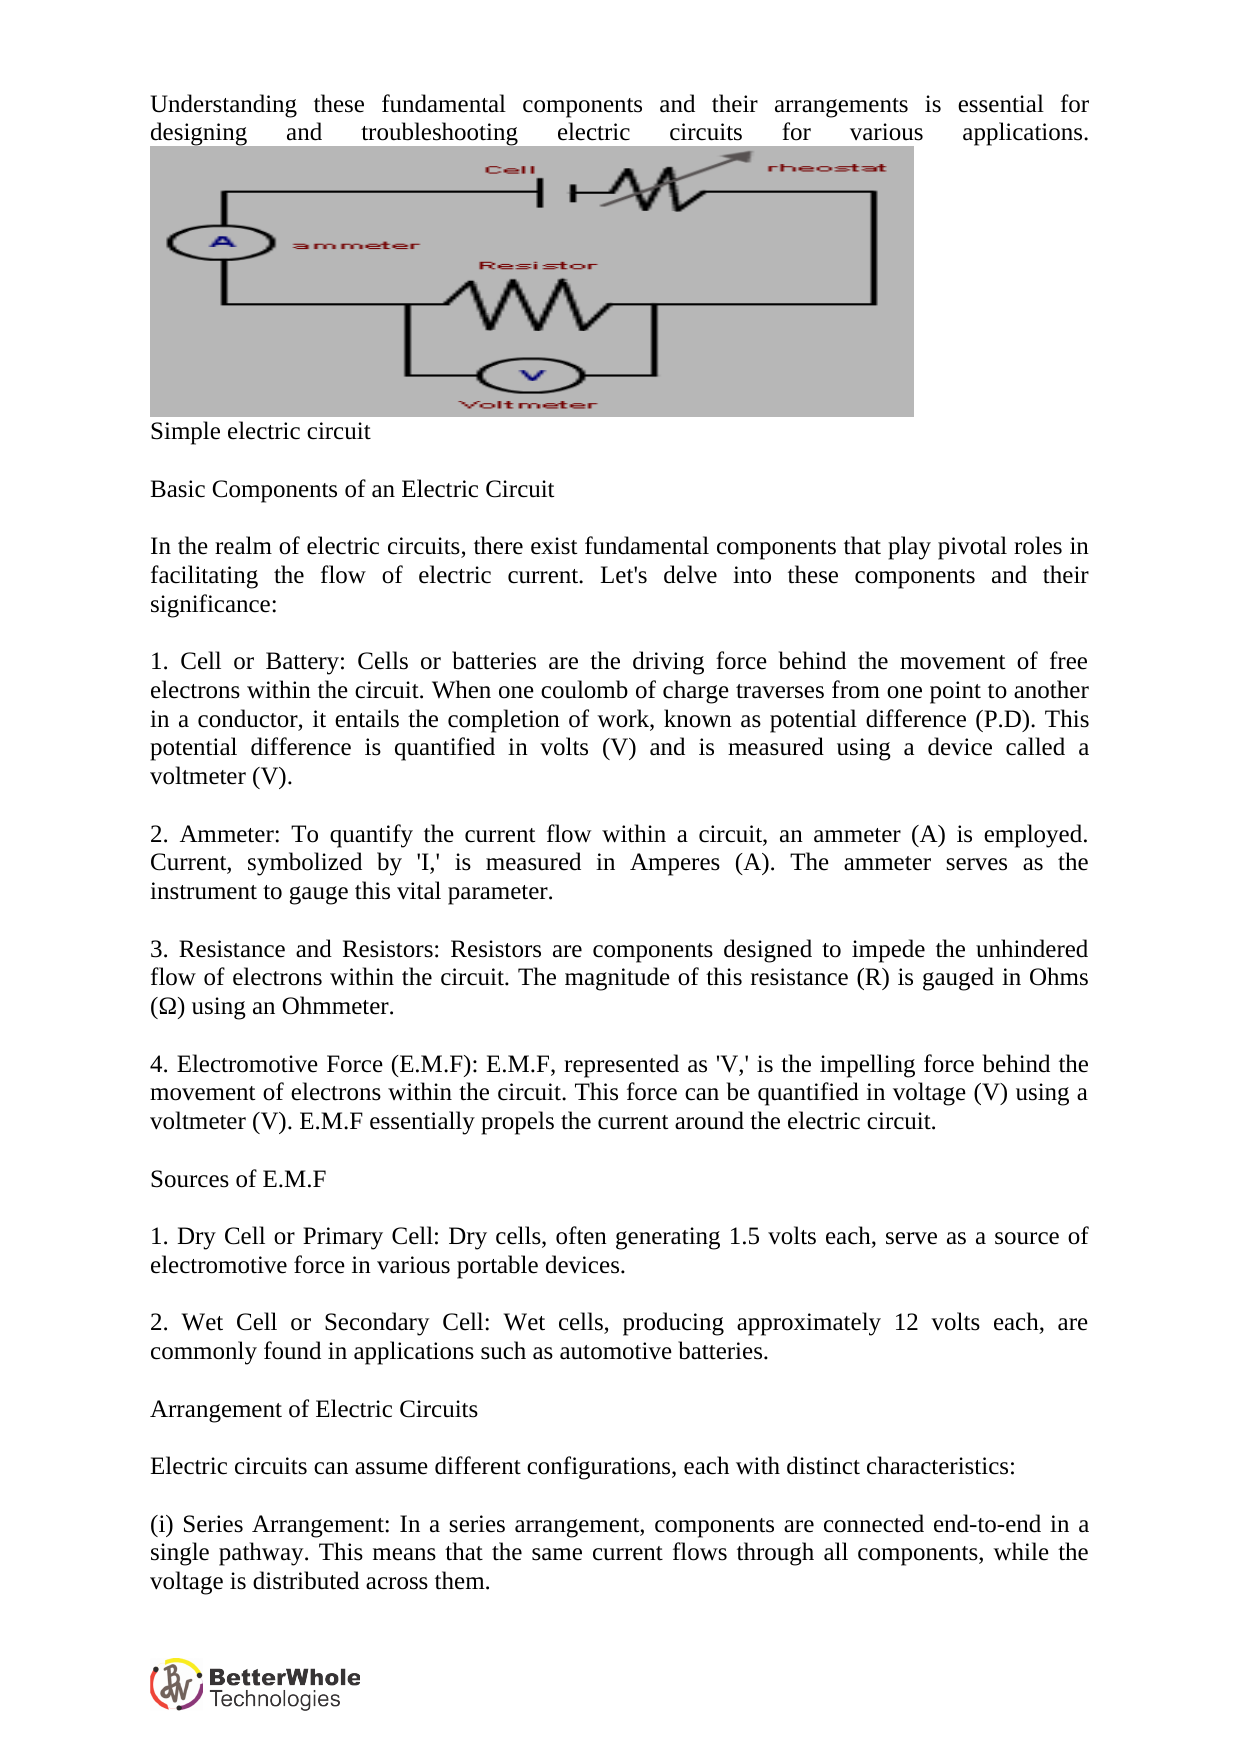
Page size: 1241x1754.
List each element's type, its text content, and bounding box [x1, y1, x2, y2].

text Simple electric circuit [150, 416, 1090, 445]
text Electric circuits can assume different configurations, each with distinct characteristics: [150, 1451, 1090, 1480]
text (i) Series Arrangement: In a series arrangement, components are connected end-to-end in a single pathway. This means that the same current flows through all components, while the voltage is distributed across them. [150, 1509, 1090, 1595]
text 3. Resistance and Resistors: Resistors are components designed to impede the unhindered flow of electrons within the circuit. The magnitude of this resistance (R) is gauged in Ohms (Ω) using an Ohmmeter. [150, 934, 1090, 1020]
text 4. Electromotive Force (E.M.F): E.M.F, represented as 'V,' is the impelling force behind the movement of electrons within the circuit. This force can be quantified in voltage (V) using a voltmeter (V). E.M.F essentially propels the current around the electric circuit. [150, 1049, 1090, 1135]
text 1. Cell or Battery: Cells or batteries are the driving force behind the movement of free electrons within the circuit. When one coulomb of charge traverses from one point to another in a conductor, it entails the completion of work, known as potential difference (P.D). This potential difference is quantified in volts (V) and is measured using a device called a voltmeter (V). [150, 646, 1090, 790]
text Arrangement of Electric Circuits [150, 1394, 1090, 1422]
text 2. Wet Cell or Secondary Cell: Wet cells, producing approximately 12 volts each, are commonly found in applications such as automotive batteries. [150, 1307, 1090, 1365]
text In the realm of electric circuits, there exist fundamental components that play pivotal roles in facilitating the flow of electric current. Let's delve into these components and their significance: [150, 531, 1090, 617]
picture [150, 1658, 360, 1711]
picture [150, 146, 914, 417]
text Basic Components of an Electric Circuit [150, 474, 1090, 502]
text 1. Dry Cell or Primary Cell: Dry cells, often generating 1.5 volts each, serve as a source of electromotive force in various portable devices. [150, 1221, 1090, 1279]
text 2. Ammeter: To quantify the current flow within a circuit, an ammeter (A) is employed. Current, symbolized by 'I,' is measured in Amperes (A). The ammeter serves as the instrument to gauge this vital parameter. [150, 819, 1090, 905]
text Sources of E.M.F [150, 1164, 1090, 1192]
